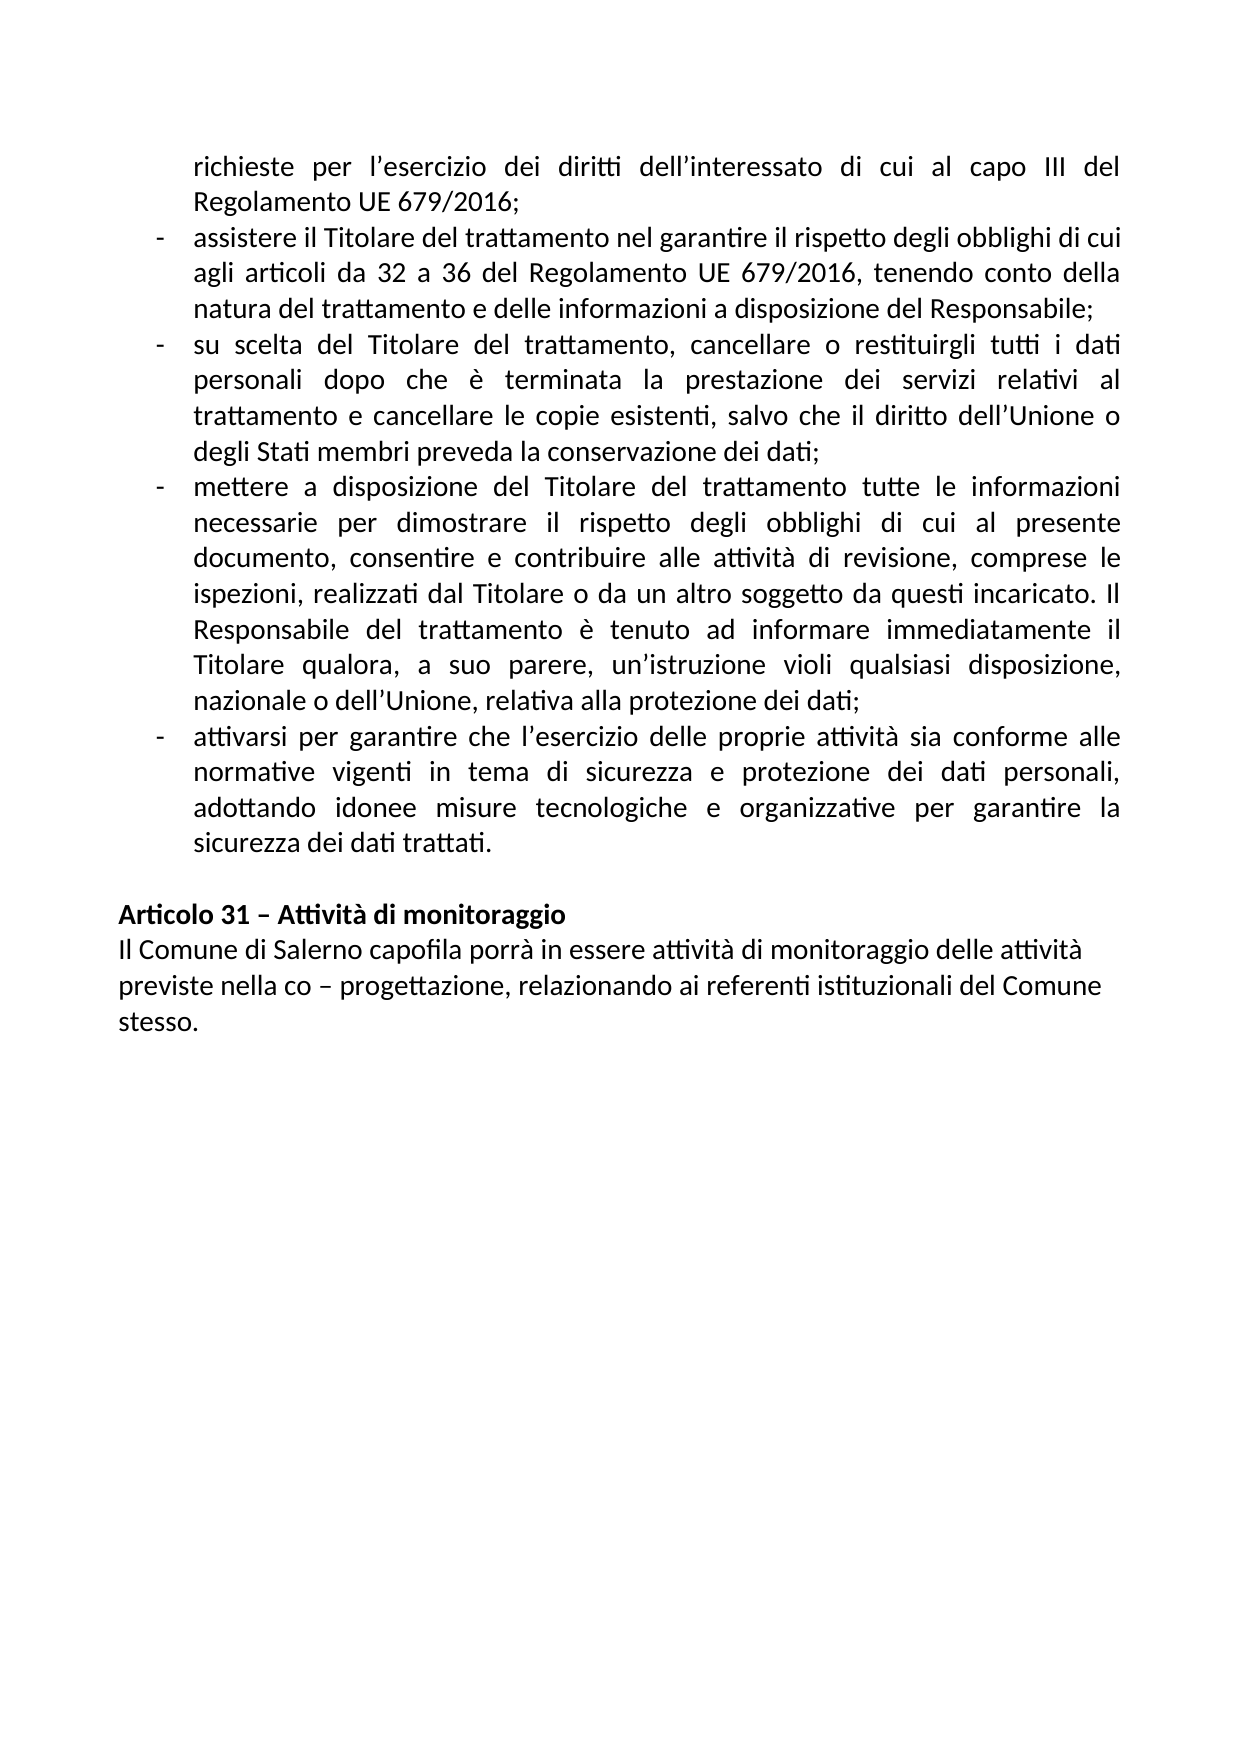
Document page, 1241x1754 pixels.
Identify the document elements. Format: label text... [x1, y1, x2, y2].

list su scelta del Titolare del trattamento, cancellare o restituirgli tutti i dati personali dopo che è terminata la prestazione dei servizi relativi al trattamento e cancellare le copie esistenti, salvo che il diritto dell’Unione o degli Stati membri preveda la conservazione dei dati; [156, 326, 1122, 468]
list attivarsi per garantire che l’esercizio delle proprie attività sia conforme alle normative vigenti in tema di sicurezza e protezione dei dati personali, adottando idonee misure tecnologiche e organizzative per garantire la sicurezza dei dati trattati. [156, 718, 1122, 860]
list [156, 148, 1122, 219]
text Articolo 31 – Attività di monitoraggio [118, 896, 1122, 931]
list mettere a disposizione del Titolare del trattamento tutte le informazioni necessarie per dimostrare il rispetto degli obblighi di cui al presente documento, consentire e contribuire alle attività di revisione, comprese le ispezioni, realizzati dal Titolare o da un altro soggetto da questi incaricato. Il Responsabile del trattamento è tenuto ad informare immediatamente il Titolare qualora, a suo parere, un’istruzione violi qualsiasi disposizione, nazionale o dell’Unione, relativa alla protezione dei dati; [156, 468, 1122, 718]
text Il Comune di Salerno capofila porrà in essere attività di monitoraggio delle attività previste nella co – progettazione, relazionando ai referenti istituzionali del Comune stesso. [118, 931, 1122, 1038]
list assistere il Titolare del trattamento nel garantire il rispetto degli obblighi di cui agli articoli da 32 a 36 del Regolamento UE 679/2016, tenendo conto della natura del trattamento e delle informazioni a disposizione del Responsabile; [156, 219, 1122, 326]
